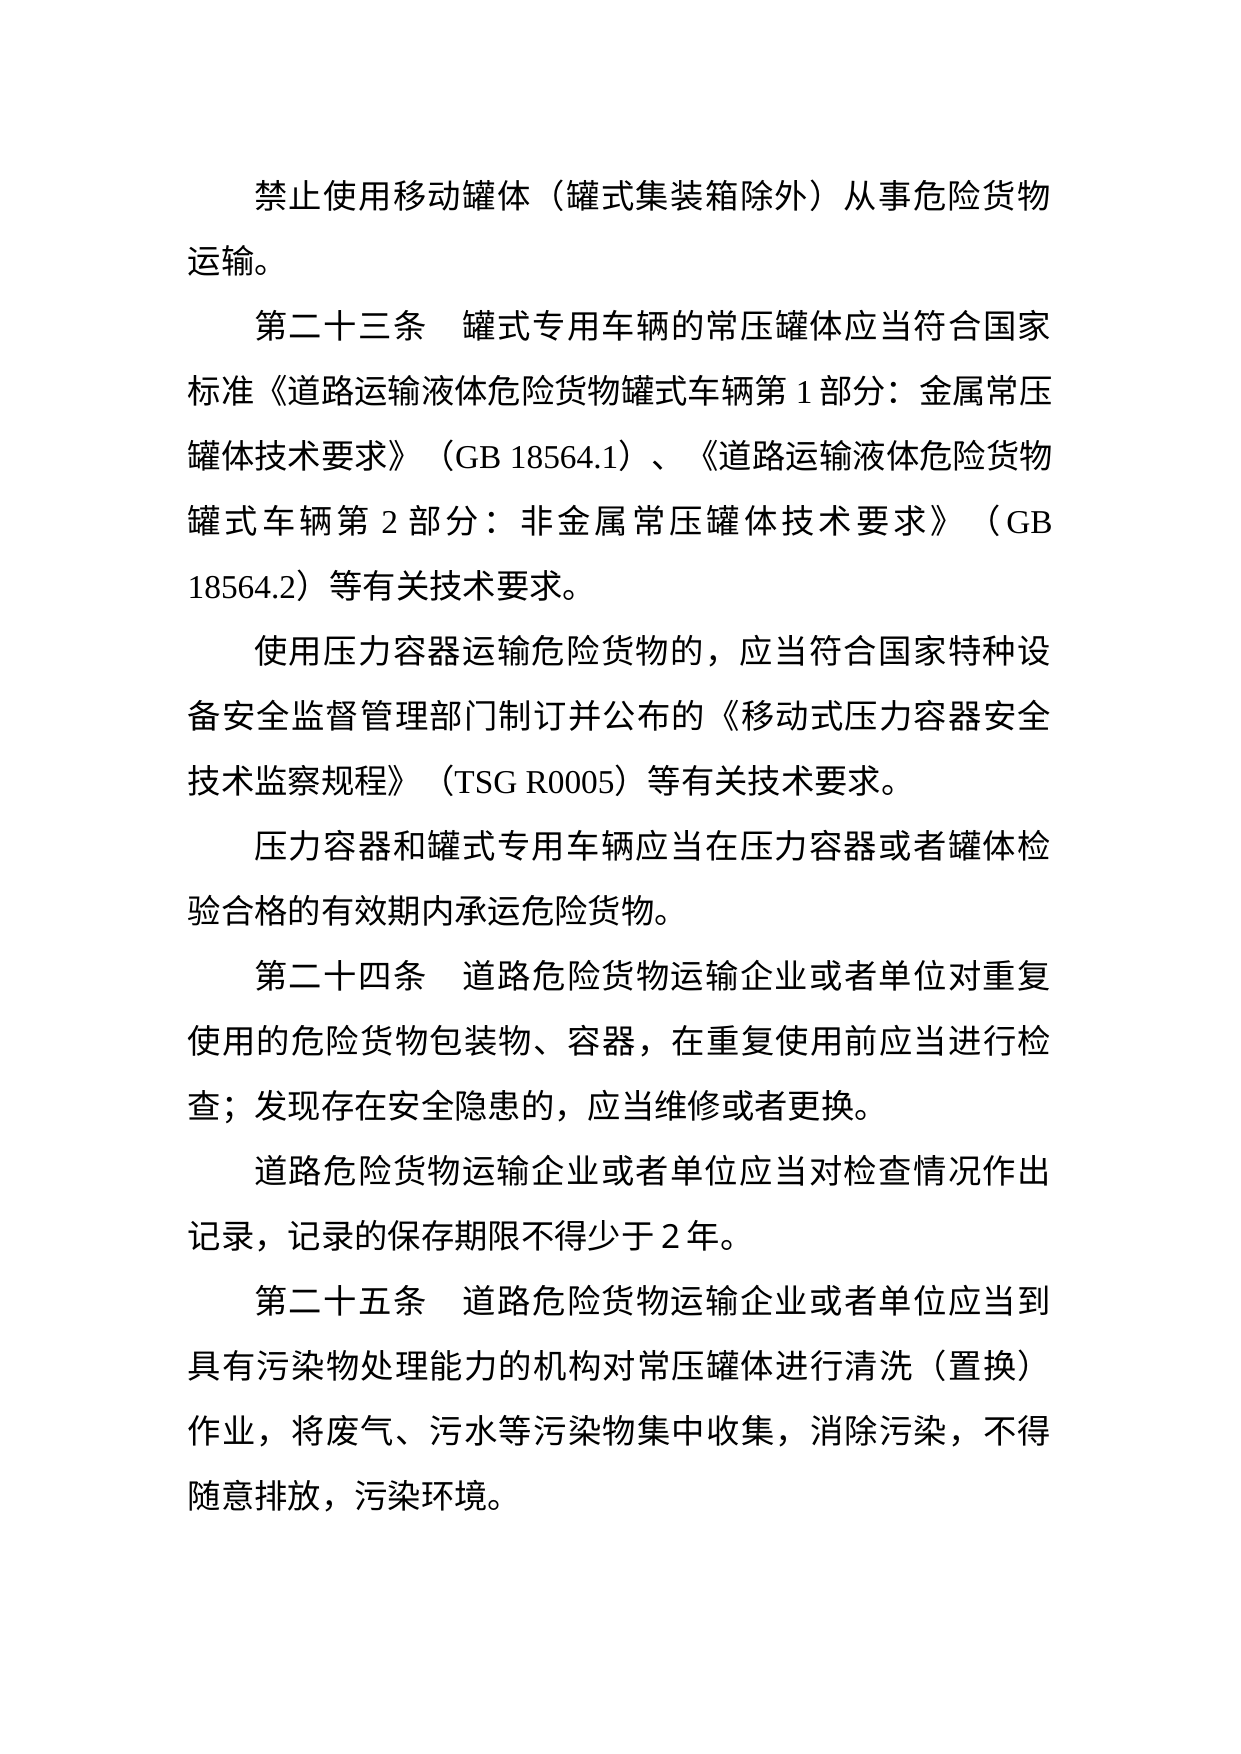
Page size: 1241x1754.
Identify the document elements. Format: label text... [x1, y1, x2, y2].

text 第二十四条 道路危险货物运输企业或者单位对重复使用的危险货物包装物、容器，在重复使用前应当进行检查；发现存在安全隐患的，应当维修或者更换。 [187, 942, 1053, 1137]
text 第二十五条 道路危险货物运输企业或者单位应当到具有污染物处理能力的机构对常压罐体进行清洗（置换）作业，将废气、污水等污染物集中收集，消除污染，不得随意排放，污染环境。 [187, 1267, 1053, 1527]
text 禁止使用移动罐体（罐式集装箱除外）从事危险货物运输。 [187, 162, 1053, 292]
text 使用压力容器运输危险货物的，应当符合国家特种设备安全监督管理部门制订并公布的《移动式压力容器安全技术监察规程》（TSG R0005）等有关技术要求。 [187, 617, 1053, 812]
text 道路危险货物运输企业或者单位应当对检查情况作出记录，记录的保存期限不得少于2年。 [187, 1137, 1053, 1267]
text 压力容器和罐式专用车辆应当在压力容器或者罐体检验合格的有效期内承运危险货物。 [187, 812, 1053, 942]
text 第二十三条 罐式专用车辆的常压罐体应当符合国家标准《道路运输液体危险货物罐式车辆第1部分：金属常压罐体技术要求》（GB 18564.1）、《道路运输液体危险货物罐式车辆第2部分：非金属常压罐体技术要求》（GB 18564.2）等有关技术要求。 [187, 292, 1053, 617]
